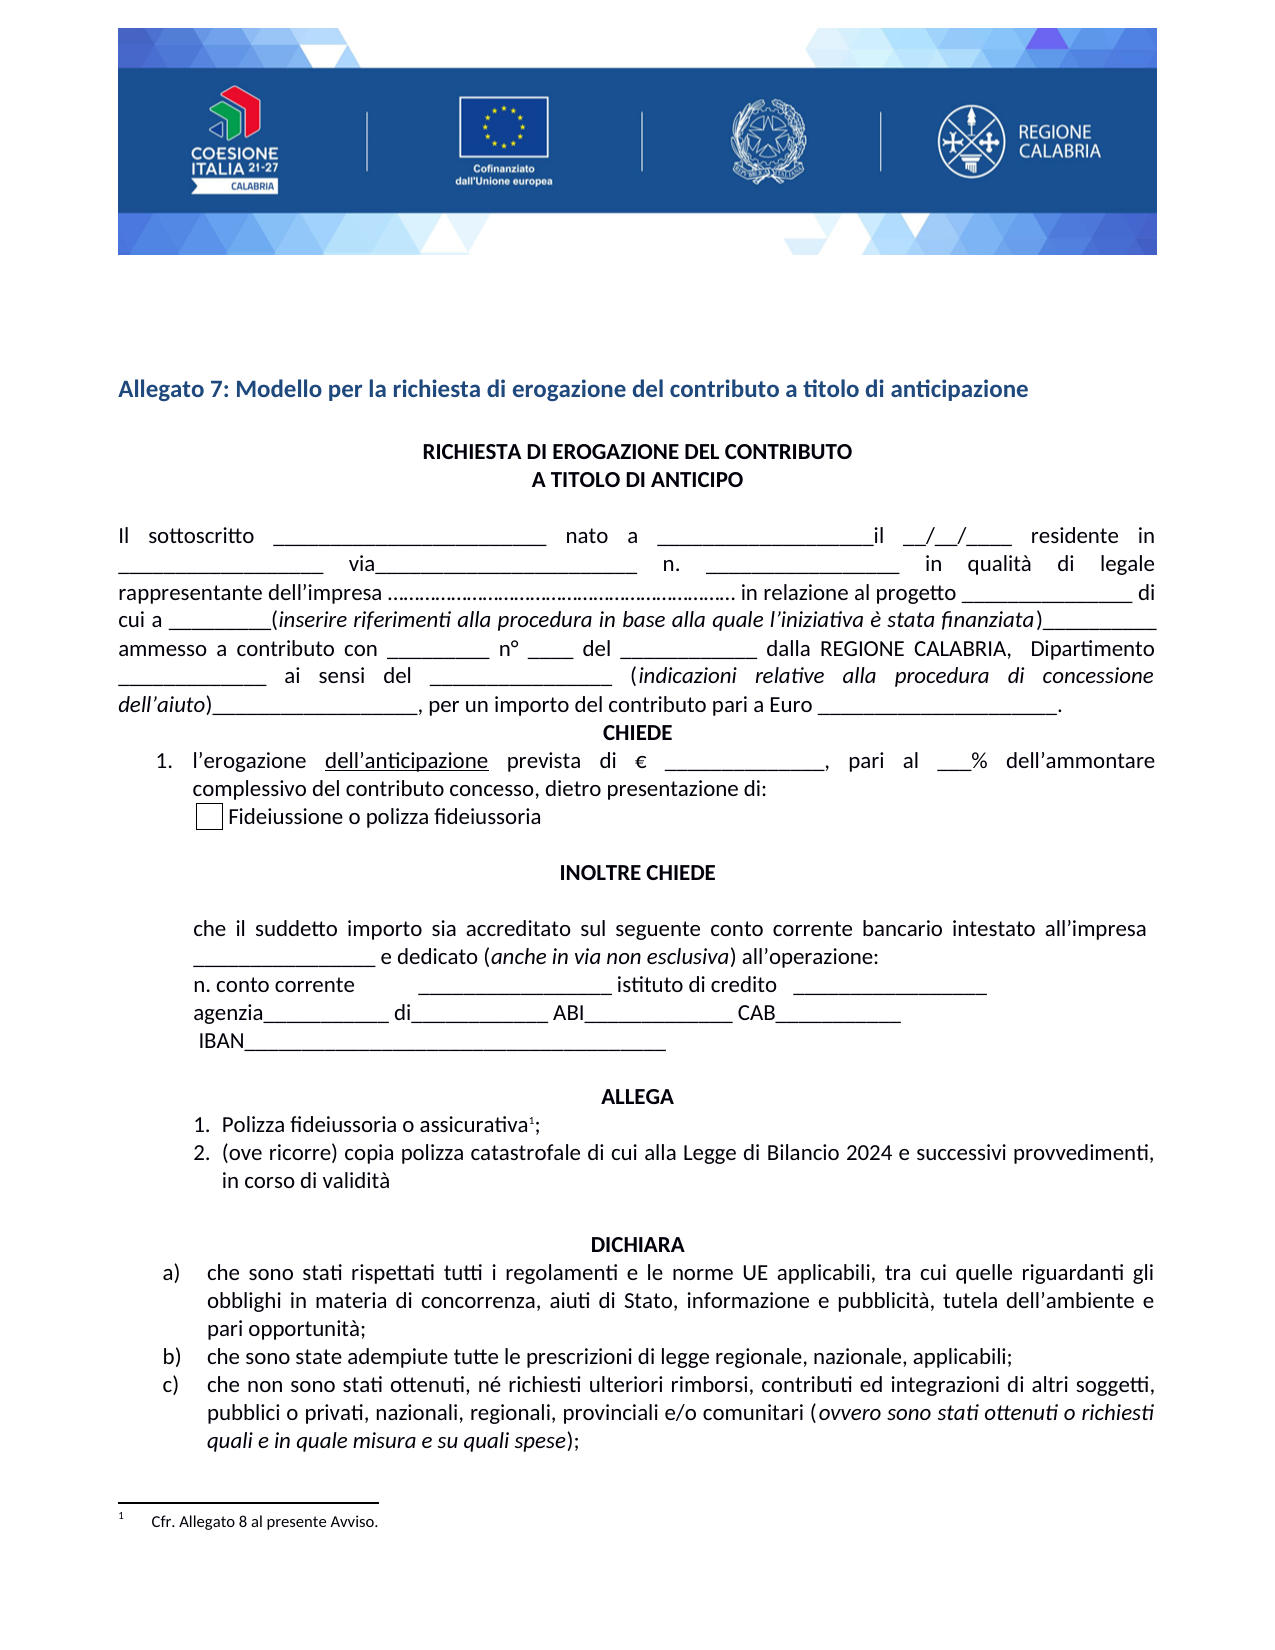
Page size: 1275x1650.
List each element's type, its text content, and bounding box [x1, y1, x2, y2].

text Fideiussione o polizza fideiussoria [195, 802, 1157, 830]
list che sono state adempiute tutte le prescrizioni di legge regionale, nazionale, applicabili; [162, 1342, 1157, 1371]
text che il suddetto importo sia accreditato sul seguente conto corrente bancario intestato all’impresa ________________ e dedicato (anche in via non esclusiva) all’operazione: [193, 914, 1149, 970]
list Polizza fideiussoria o assicurativa; [193, 1110, 1157, 1138]
picture [118, 28, 1157, 255]
list che sono stati rispettati tutti i regolamenti e le norme UE applicabili, tra cui quelle riguardanti gli obblighi in materia di concorrenza, aiuti di Stato, informazione e pubblicità, tutela dell’ambiente e pari opportunità; [162, 1258, 1157, 1342]
list l’erogazione dell’anticipazione prevista di € ______________, pari al ___% dell’ammontare complessivo del contributo concesso, dietro presentazione di: [155, 746, 1157, 802]
text RICHIESTA DI EROGAZIONE DEL CONTRIBUTO [118, 437, 1157, 466]
text n. conto corrente _________________ istituto di credito _________________ agenzia___________ di____________ ABI_____________ CAB___________ [193, 970, 1149, 1026]
text DICHIARA [118, 1230, 1157, 1258]
text Il sottoscritto ________________________ nato a ___________________il __/__/____ residente in __________________ via_______________________ n. _________________ in qualità di legale rappresentante dell’impresa ………………………………………………………… in relazione al progetto _______________ di cui a _________(inserire riferimenti alla procedura in base alla quale l’iniziativa è stata finanziata)__________ ammesso a contributo con _________ n° ____ del ____________ dalla REGIONE CALABRIA, Dipartimento _____________ ai sensi del ________________ (indicazioni relative alla procedura di concessione dell’aiuto)__________________, per un importo del contributo pari a Euro _____________________. [118, 522, 1157, 718]
text CHIEDE [118, 718, 1157, 746]
list che non sono stati ottenuti, né richiesti ulteriori rimborsi, contributi ed integrazioni di altri soggetti, pubblici o privati, nazionali, regionali, provinciali e/o comunitari (ovvero sono stati ottenuti o richiesti quali e in quale misura e su quali spese); [162, 1371, 1157, 1454]
list (ove ricorre) copia polizza catastrofale di cui alla Legge di Bilancio 2024 e successivi provvedimenti, in corso di validità [193, 1138, 1157, 1194]
subtitle Allegato 7: Modello per la richiesta di erogazione del contributo a titolo di anticipazione [118, 373, 1157, 403]
text ALLEGA [118, 1082, 1157, 1110]
text IBAN_____________________________________ [193, 1026, 1149, 1054]
text A TITOLO DI ANTICIPO [118, 466, 1157, 493]
text INOLTRE CHIEDE [118, 858, 1157, 886]
